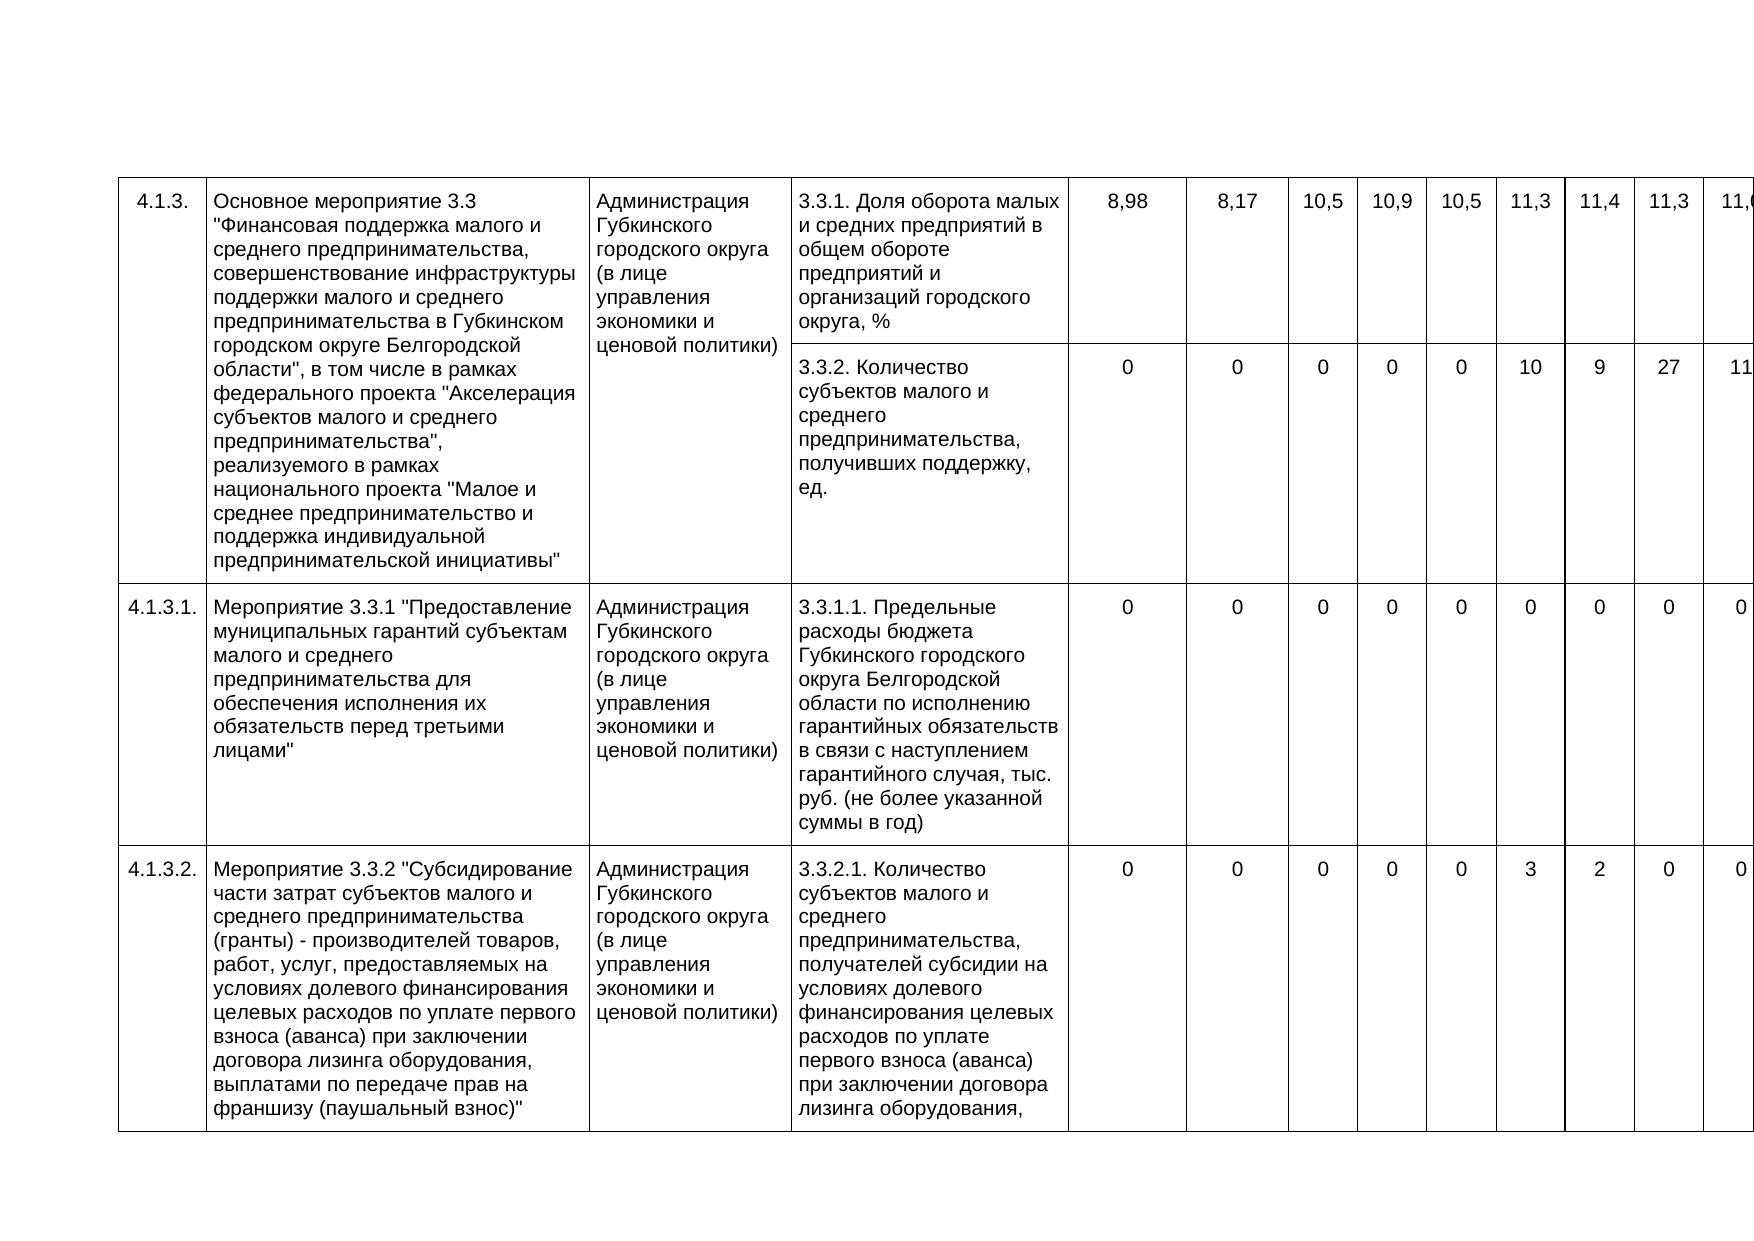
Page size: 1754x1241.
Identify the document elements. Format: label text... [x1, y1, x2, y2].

table_cell 0 [1187, 846, 1288, 1131]
table_cell 0 [1358, 846, 1426, 1131]
table_cell 10,9 [1358, 178, 1426, 343]
table_cell 27 [1635, 344, 1703, 583]
table_cell Мероприятие 3.3.1 "Предоставление муниципальных гарантий субъектам малого и среднего предпринимательства для обеспечения исполнения их обязательств перед третьими лицами" [207, 584, 589, 845]
table_cell 0 [1635, 846, 1703, 1131]
table_cell 0 [1427, 846, 1496, 1131]
table_cell 11,0 [1704, 178, 1753, 343]
table_cell 11 [1704, 344, 1753, 583]
table_cell 0 [1704, 846, 1753, 1131]
table_cell 3 [1497, 846, 1564, 1131]
table_cell 0 [1427, 584, 1496, 845]
table_cell 11,3 [1635, 178, 1703, 343]
table_cell Администрация Губкинского городского округа (в лице управления экономики и ценовой политики) [590, 584, 791, 845]
table_cell 0 [1358, 584, 1426, 845]
table_cell 0 [1358, 344, 1426, 583]
table_cell 8,98 [1069, 178, 1186, 343]
table_cell 0 [1497, 584, 1564, 845]
table_cell 0 [1635, 584, 1703, 845]
table_cell 3.3.2. Количество субъектов малого и среднего предпринимательства, получивших поддержку, ед. [792, 344, 1068, 583]
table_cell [590, 846, 791, 1131]
table_cell 11,4 [1566, 178, 1634, 343]
table_cell 0 [1289, 344, 1357, 583]
table_cell Администрация Губкинского городского округа (в лице управления экономики и ценовой политики) [590, 178, 791, 583]
table_cell 0 [1289, 584, 1357, 845]
table_cell 8,17 [1187, 178, 1288, 343]
table_cell 2 [1566, 846, 1634, 1131]
table_cell 0 [1069, 584, 1186, 845]
table_cell 0 [1566, 584, 1634, 845]
table_cell Основное мероприятие 3.3 "Финансовая поддержка малого и среднего предпринимательства, совершенствование инфраструктуры поддержки малого и среднего предпринимательства в Губкинском городском округе Белгородской области", в том числе в рамках федерального проекта "Акселерация субъектов малого и среднего предпринимательства", реализуемого в рамках национального проекта "Малое и среднее предпринимательство и поддержка индивидуальной предпринимательской инициативы" [207, 178, 589, 583]
table_cell 9 [1566, 344, 1634, 583]
table_cell 0 [1289, 846, 1357, 1131]
table_cell 3.3.1. Доля оборота малых и средних предприятий в общем обороте предприятий и организаций городского округа, % [792, 178, 1068, 343]
table_cell 0 [1427, 344, 1496, 583]
table_cell 0 [1069, 344, 1186, 583]
table_cell 0 [1187, 584, 1288, 845]
table_cell 0 [1704, 584, 1753, 845]
table_cell 11,3 [1497, 178, 1564, 343]
table_cell 4.1.3.1. [119, 584, 206, 845]
table_cell 10,5 [1427, 178, 1496, 343]
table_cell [792, 846, 1068, 1131]
table_cell 0 [1187, 344, 1288, 583]
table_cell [207, 846, 589, 1131]
table_cell 10,5 [1289, 178, 1357, 343]
table_cell 10 [1497, 344, 1564, 583]
table_cell 4.1.3.2. [119, 846, 206, 1131]
table_cell 3.3.1.1. Предельные расходы бюджета Губкинского городского округа Белгородской области по исполнению гарантийных обязательств в связи с наступлением гарантийного случая, тыс. руб. (не более указанной суммы в год) [792, 584, 1068, 845]
table_cell 0 [1069, 846, 1186, 1131]
table_cell 4.1.3. [119, 178, 206, 583]
